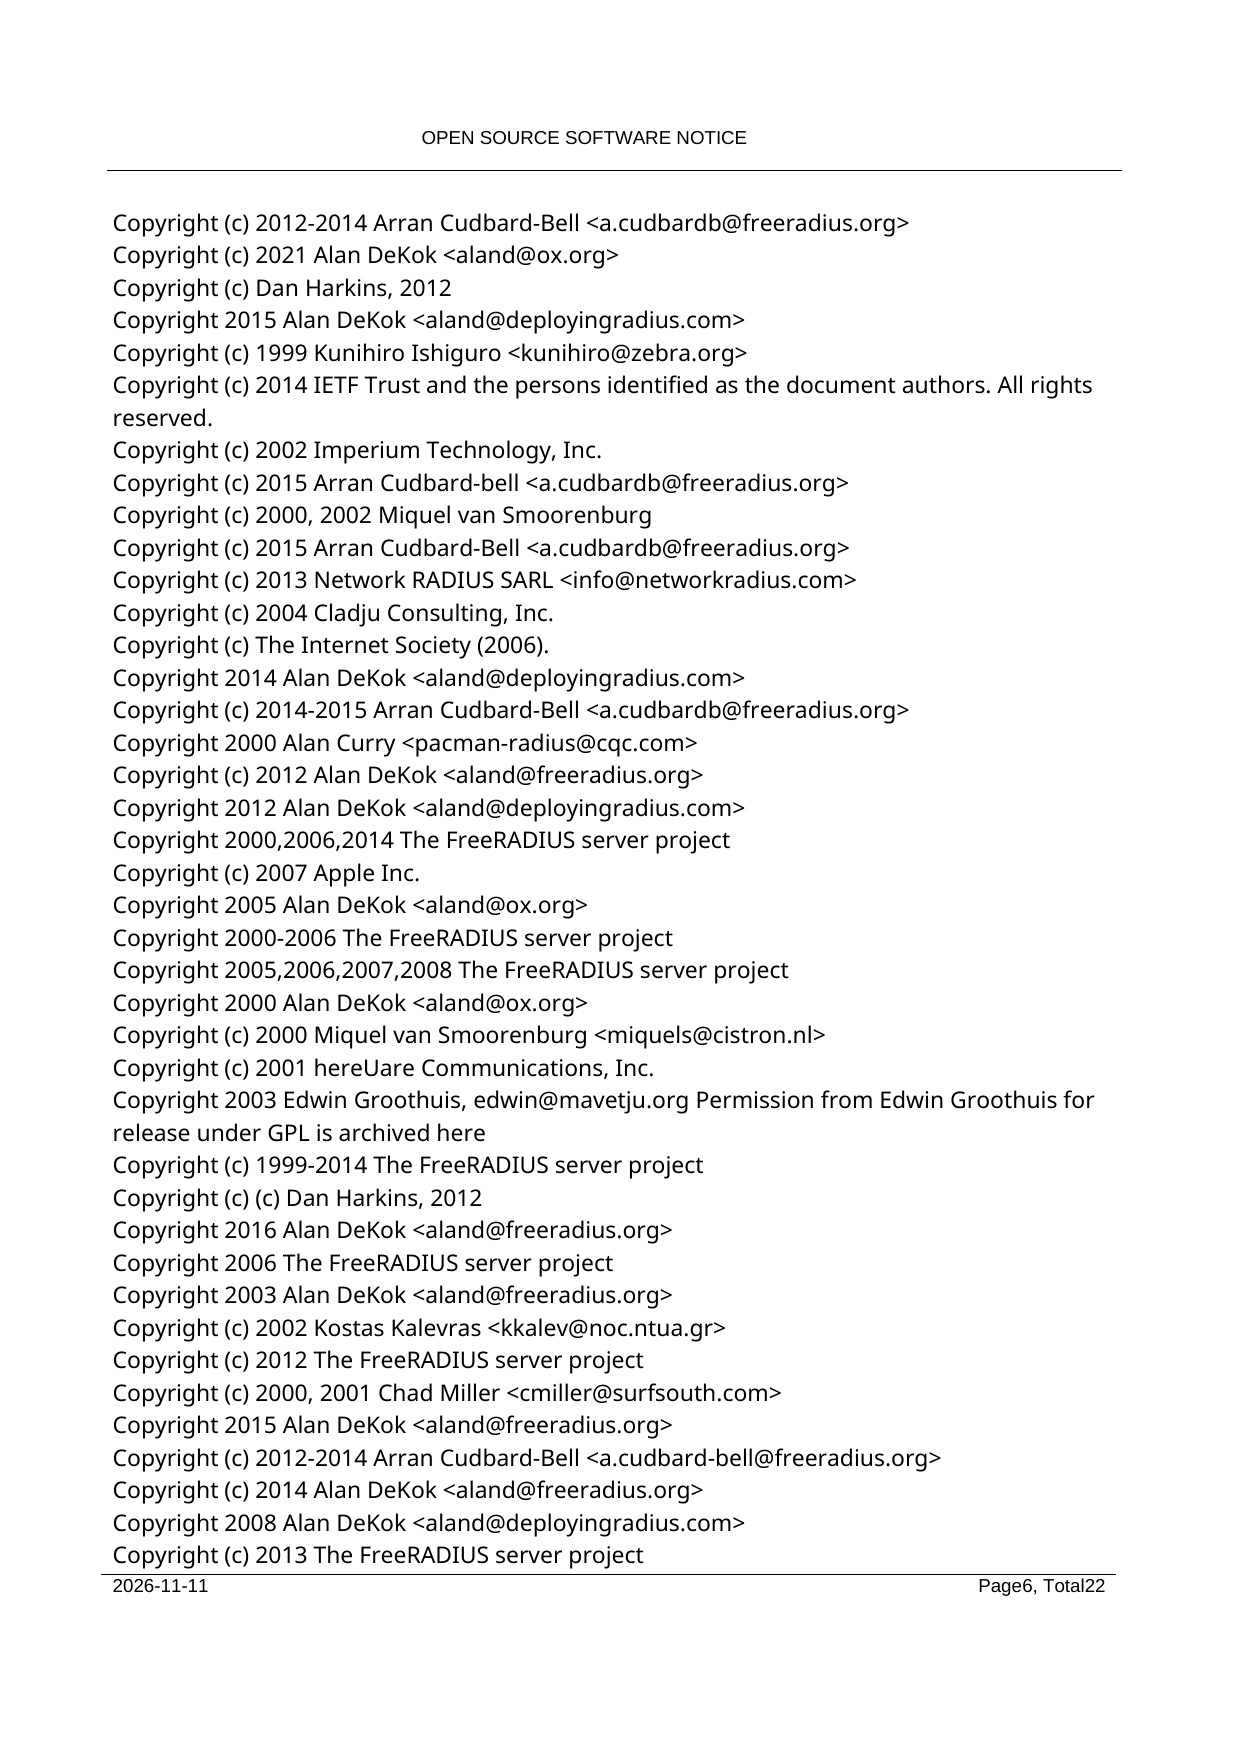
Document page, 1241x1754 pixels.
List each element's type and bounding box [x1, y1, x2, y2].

text [112, 206, 1128, 1571]
